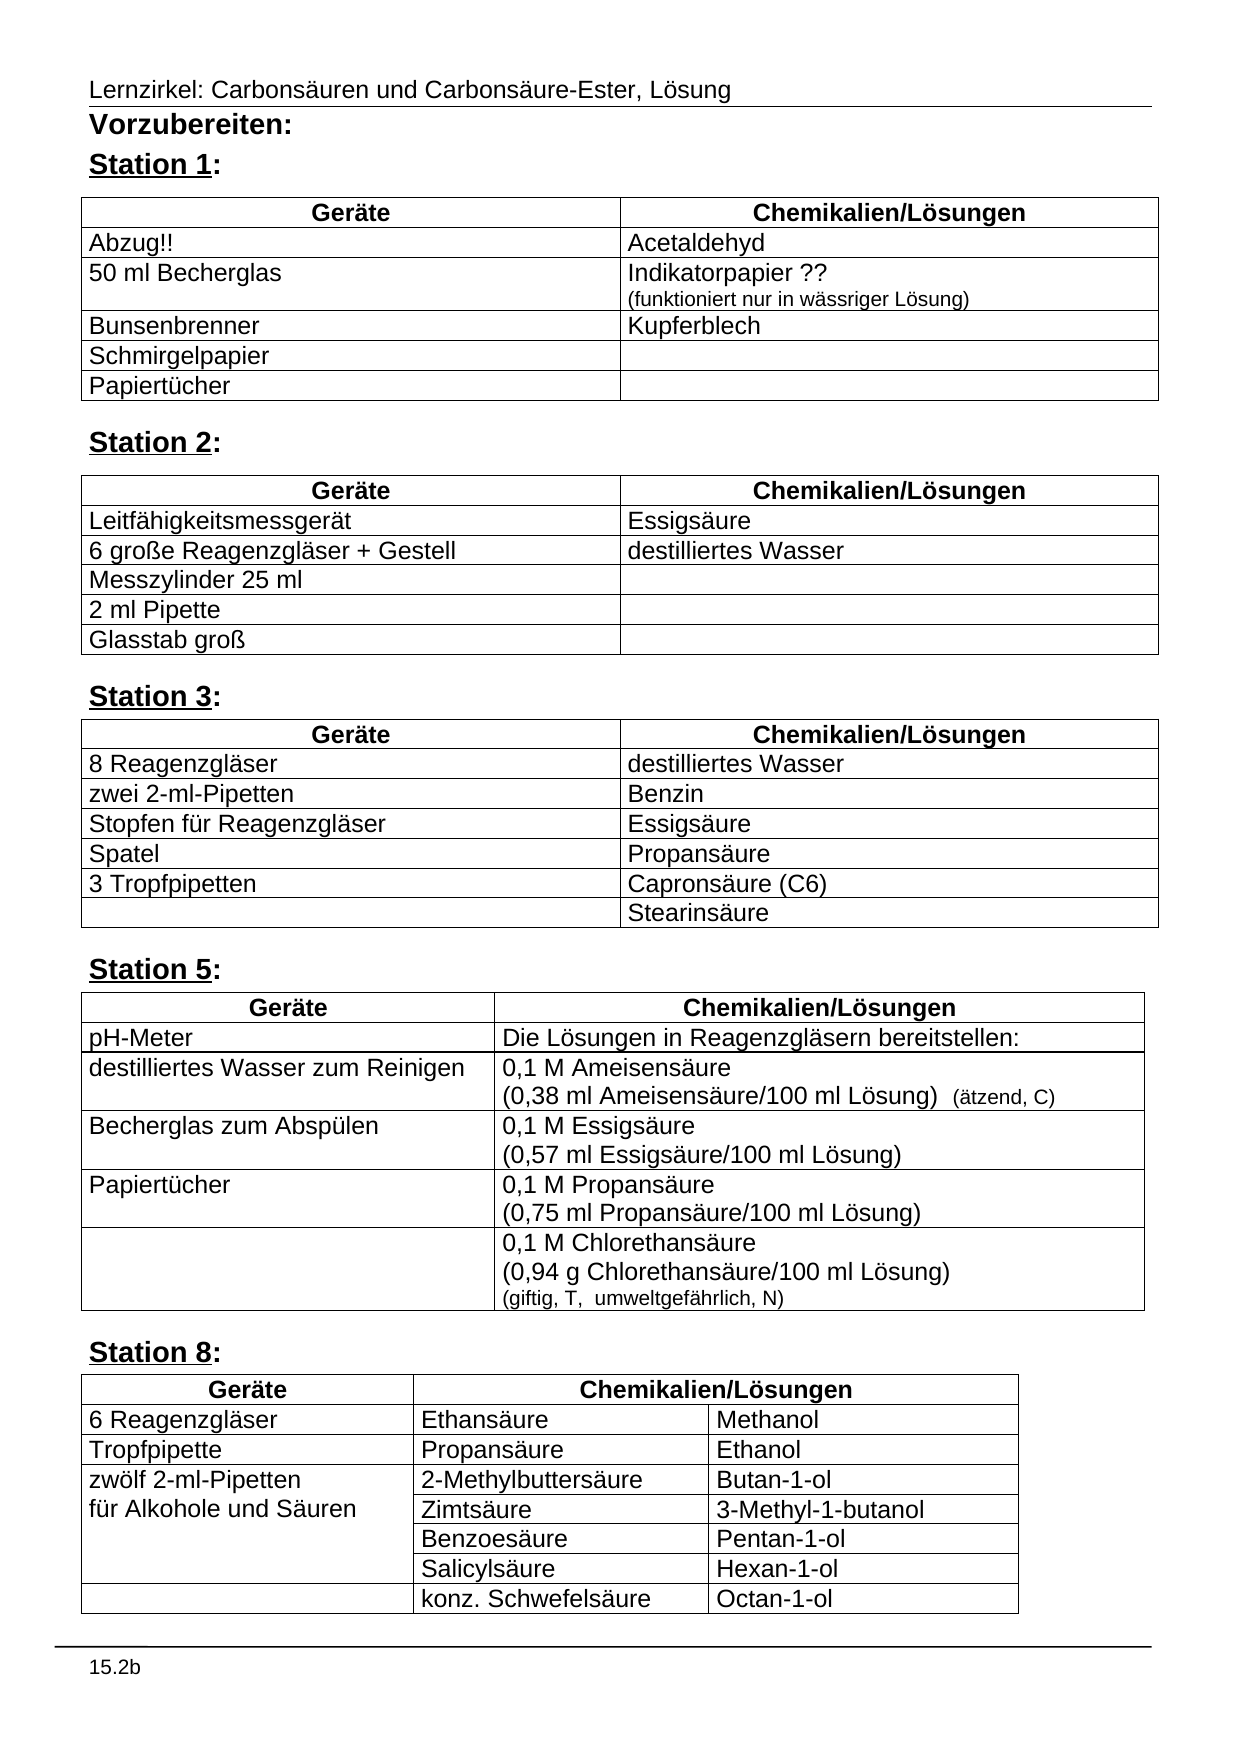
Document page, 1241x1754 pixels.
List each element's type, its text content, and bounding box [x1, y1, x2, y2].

table_cell [82, 898, 620, 927]
table_header Geräte [82, 1375, 413, 1404]
table_cell Butan-1-ol [709, 1465, 1018, 1493]
table_header Chemikalien/Lösungen [495, 993, 1144, 1022]
table_cell Die Lösungen in Reagenzgläsern bereitstellen: [495, 1023, 1144, 1051]
table_header Chemikalien/Lösungen [621, 476, 1158, 505]
table_cell konz. Schwefelsäure [414, 1584, 708, 1613]
text Station 2: [89, 425, 1152, 458]
table_cell Acetaldehyd [621, 228, 1158, 257]
table_cell [621, 565, 1158, 594]
table_header Geräte [82, 993, 494, 1022]
table_cell [621, 625, 1158, 654]
text Station 3: [89, 679, 1152, 712]
table_header Geräte [82, 476, 620, 505]
table_header Chemikalien/Lösungen [414, 1375, 1018, 1404]
table_cell Schmirgelpapier [82, 341, 620, 370]
table_header Chemikalien/Lösungen [621, 720, 1158, 748]
table_cell Papiertücher [82, 371, 620, 400]
table_cell Zimtsäure [414, 1495, 708, 1523]
table_cell Ethanol [709, 1435, 1018, 1464]
table_cell [82, 1584, 413, 1613]
table_cell Propansäure [414, 1435, 708, 1464]
table_cell Essigsäure [621, 809, 1158, 838]
table_cell Octan-1-ol [709, 1584, 1018, 1613]
table_cell 6 große Reagenzgläser + Gestell [82, 536, 620, 564]
table_cell Abzug!! [82, 228, 620, 257]
table_cell destilliertes Wasser zum Reinigen [82, 1053, 494, 1110]
table_cell [621, 341, 1158, 370]
table_cell Papiertücher [82, 1170, 494, 1227]
table_cell 3 Tropfpipetten [82, 869, 620, 897]
table_cell Pentan-1-ol [709, 1524, 1018, 1553]
table_cell 0,1 M Essigsäure (0,57 ml Essigsäure/100 ml Lösung) (ätzend, C) [495, 1111, 1144, 1168]
table_cell Leitfähigkeitsmessgerät [82, 506, 620, 534]
table_cell destilliertes Wasser [621, 536, 1158, 564]
table_cell 0,1 M Propansäure (0,75 ml Propansäure/100 ml Lösung) (ätzend, C) [495, 1170, 1144, 1227]
table_cell 50 ml Becherglas [82, 258, 620, 310]
table_cell 0,1 M Chlorethansäure (0,94 g Chlorethansäure/100 ml Lösung) (giftig, T, umweltgefährlich, N) [495, 1228, 1144, 1309]
table_cell Spatel [82, 839, 620, 867]
table_cell Becherglas zum Abspülen [82, 1111, 494, 1168]
table_cell 3-Methyl-1-butanol [709, 1495, 1018, 1523]
table_header Chemikalien/Lösungen [621, 198, 1158, 227]
table_cell 2 ml Pipette [82, 595, 620, 624]
table_cell pH-Meter [82, 1023, 494, 1051]
table_cell [621, 371, 1158, 400]
table_cell Indikatorpapier ?? (funktioniert nur in wässriger Lösung) [621, 258, 1158, 310]
table_cell 6 Reagenzgläser [82, 1405, 413, 1434]
table_cell Bunsenbrenner [82, 311, 620, 340]
table_cell zwei 2-ml-Pipetten [82, 779, 620, 808]
table_cell Methanol [709, 1405, 1018, 1434]
table_cell Stopfen für Reagenzgläser [82, 809, 620, 838]
table_cell 0,1 M Ameisensäure (0,38 ml Ameisensäure/100 ml Lösung) (ätzend, C) [495, 1053, 1144, 1110]
table_cell destilliertes Wasser [621, 749, 1158, 778]
table_cell Hexan-1-ol [709, 1554, 1018, 1583]
table_cell 8 Reagenzgläser [82, 749, 620, 778]
table_cell Ethansäure [414, 1405, 708, 1434]
table_cell [621, 595, 1158, 624]
table_cell [82, 1228, 494, 1309]
table_cell Capronsäure (C6) [621, 869, 1158, 897]
table_header Geräte [82, 198, 620, 227]
table_cell Tropfpipette [82, 1435, 413, 1464]
table_cell Essigsäure [621, 506, 1158, 534]
text Station 1: [89, 147, 1152, 180]
table_cell Glasstab groß [82, 625, 620, 654]
text Station 5: [89, 952, 1152, 986]
table_cell zwölf 2-ml-Pipetten für Alkohole und Säuren [82, 1465, 413, 1583]
table_cell 2-Methylbuttersäure [414, 1465, 708, 1493]
table_cell Benzin [621, 779, 1158, 808]
table_cell Benzoesäure [414, 1524, 708, 1553]
table_cell Stearinsäure [621, 898, 1158, 927]
table_cell Propansäure [621, 839, 1158, 867]
text Station 8: [89, 1334, 1152, 1368]
table_cell Salicylsäure [414, 1554, 708, 1583]
table_header Geräte [82, 720, 620, 748]
table_cell Messzylinder 25 ml [82, 565, 620, 594]
text Vorzubereiten: [89, 107, 1152, 140]
table_cell Kupferblech [621, 311, 1158, 340]
